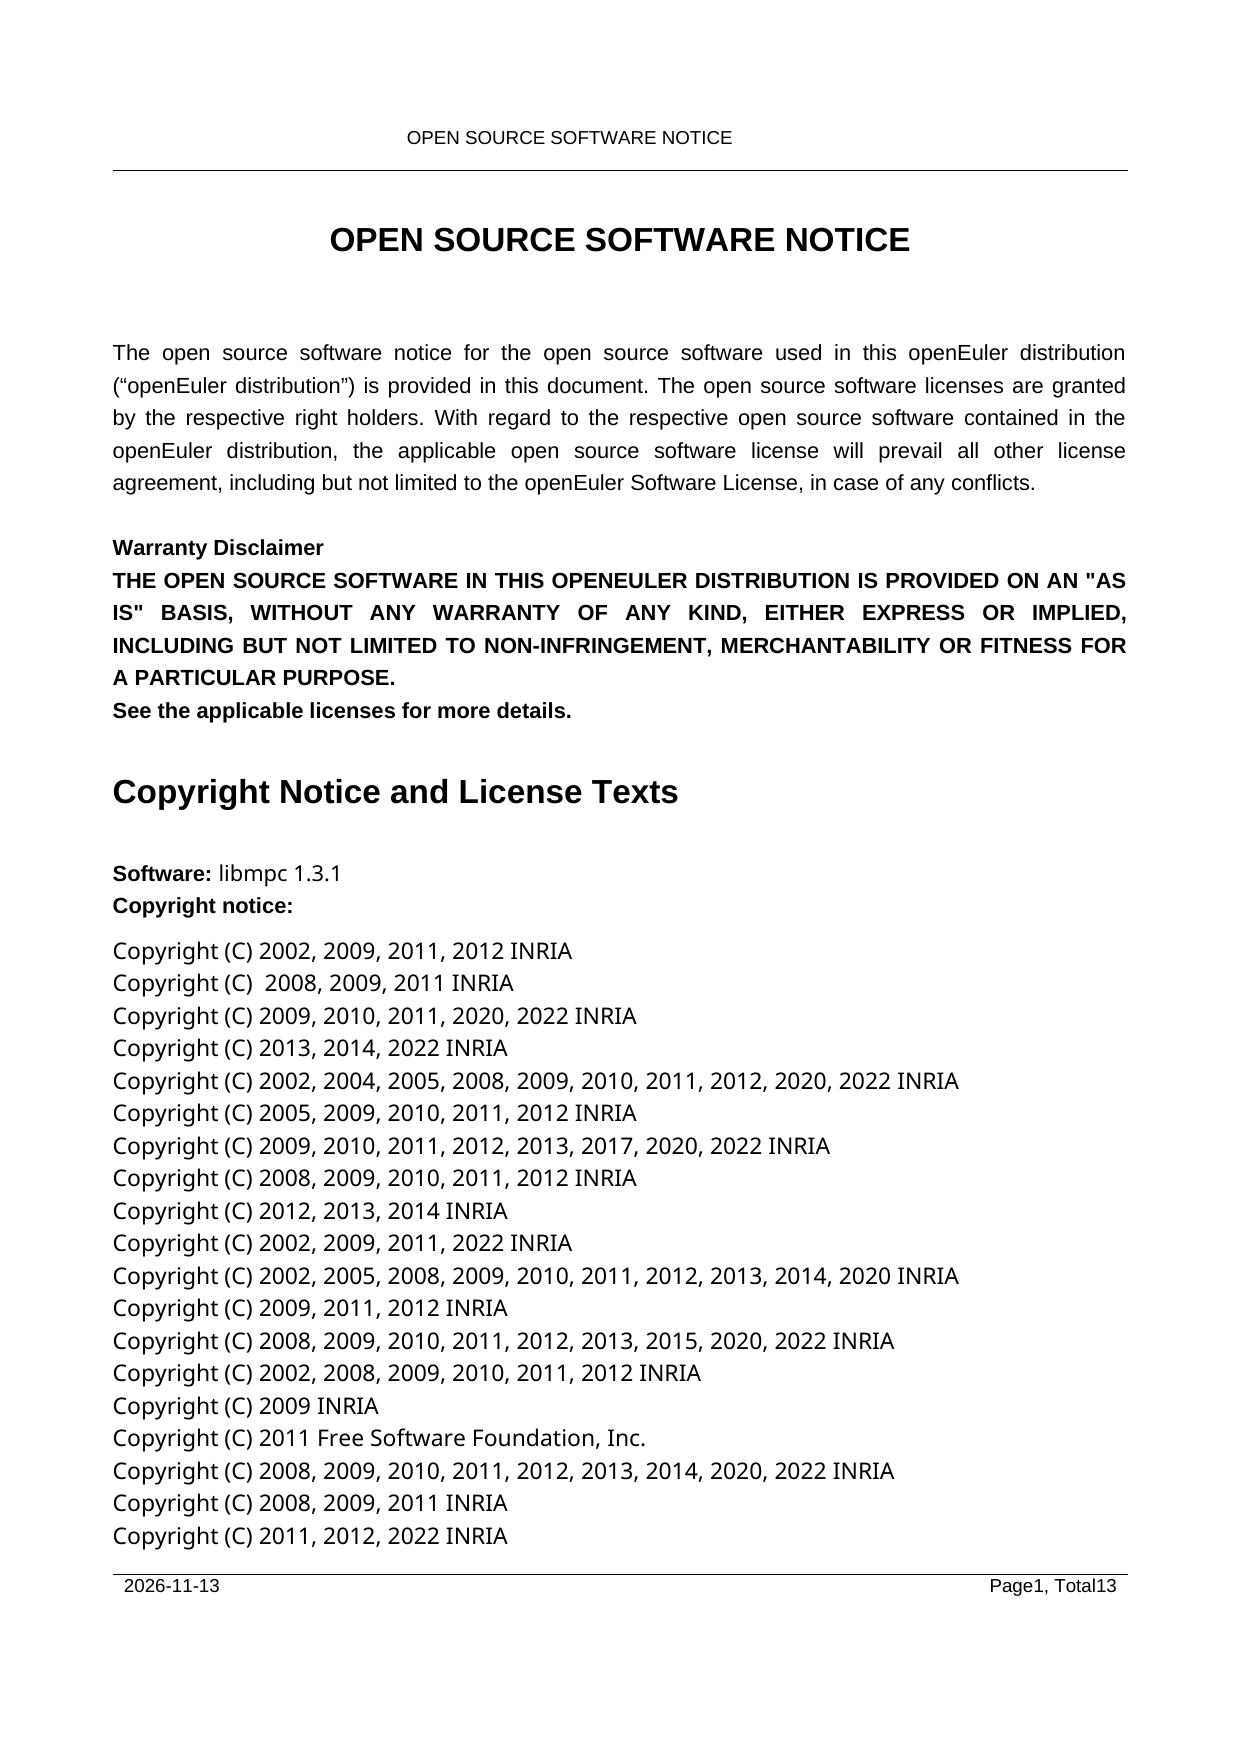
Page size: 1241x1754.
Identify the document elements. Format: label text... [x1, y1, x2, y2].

text THE OPEN SOURCE SOFTWARE IN THIS OPENEULER DISTRIBUTION IS PROVIDED ON AN "AS IS" BASIS, WITHOUT ANY WARRANTY OF ANY KIND, EITHER EXPRESS OR IMPLIED, INCLUDING BUT NOT LIMITED TO NON-INFRINGEMENT, MERCHANTABILITY OR FITNESS FOR A PARTICULAR PURPOSE. See the applicable licenses for more details. [112, 564, 1128, 726]
text Copyright notice: [112, 889, 1128, 921]
text Warranty Disclaimer [112, 531, 1128, 564]
text Copyright Notice and License Texts [112, 759, 1128, 824]
text OPEN SOURCE SOFTWARE NOTICE [112, 206, 1128, 271]
title Software: libmpc 1.3.1 [112, 856, 1128, 889]
text The open source software notice for the open source software used in this openEuler distribution (“openEuler distribution”) is provided in this document. The open source software licenses are granted by the respective right holders. With regard to the respective open source software contained in the openEuler distribution, the applicable open source software license will prevail all other license agreement, including but not limited to the openEuler Software License, in case of any conflicts. [112, 336, 1128, 499]
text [112, 934, 1128, 1551]
